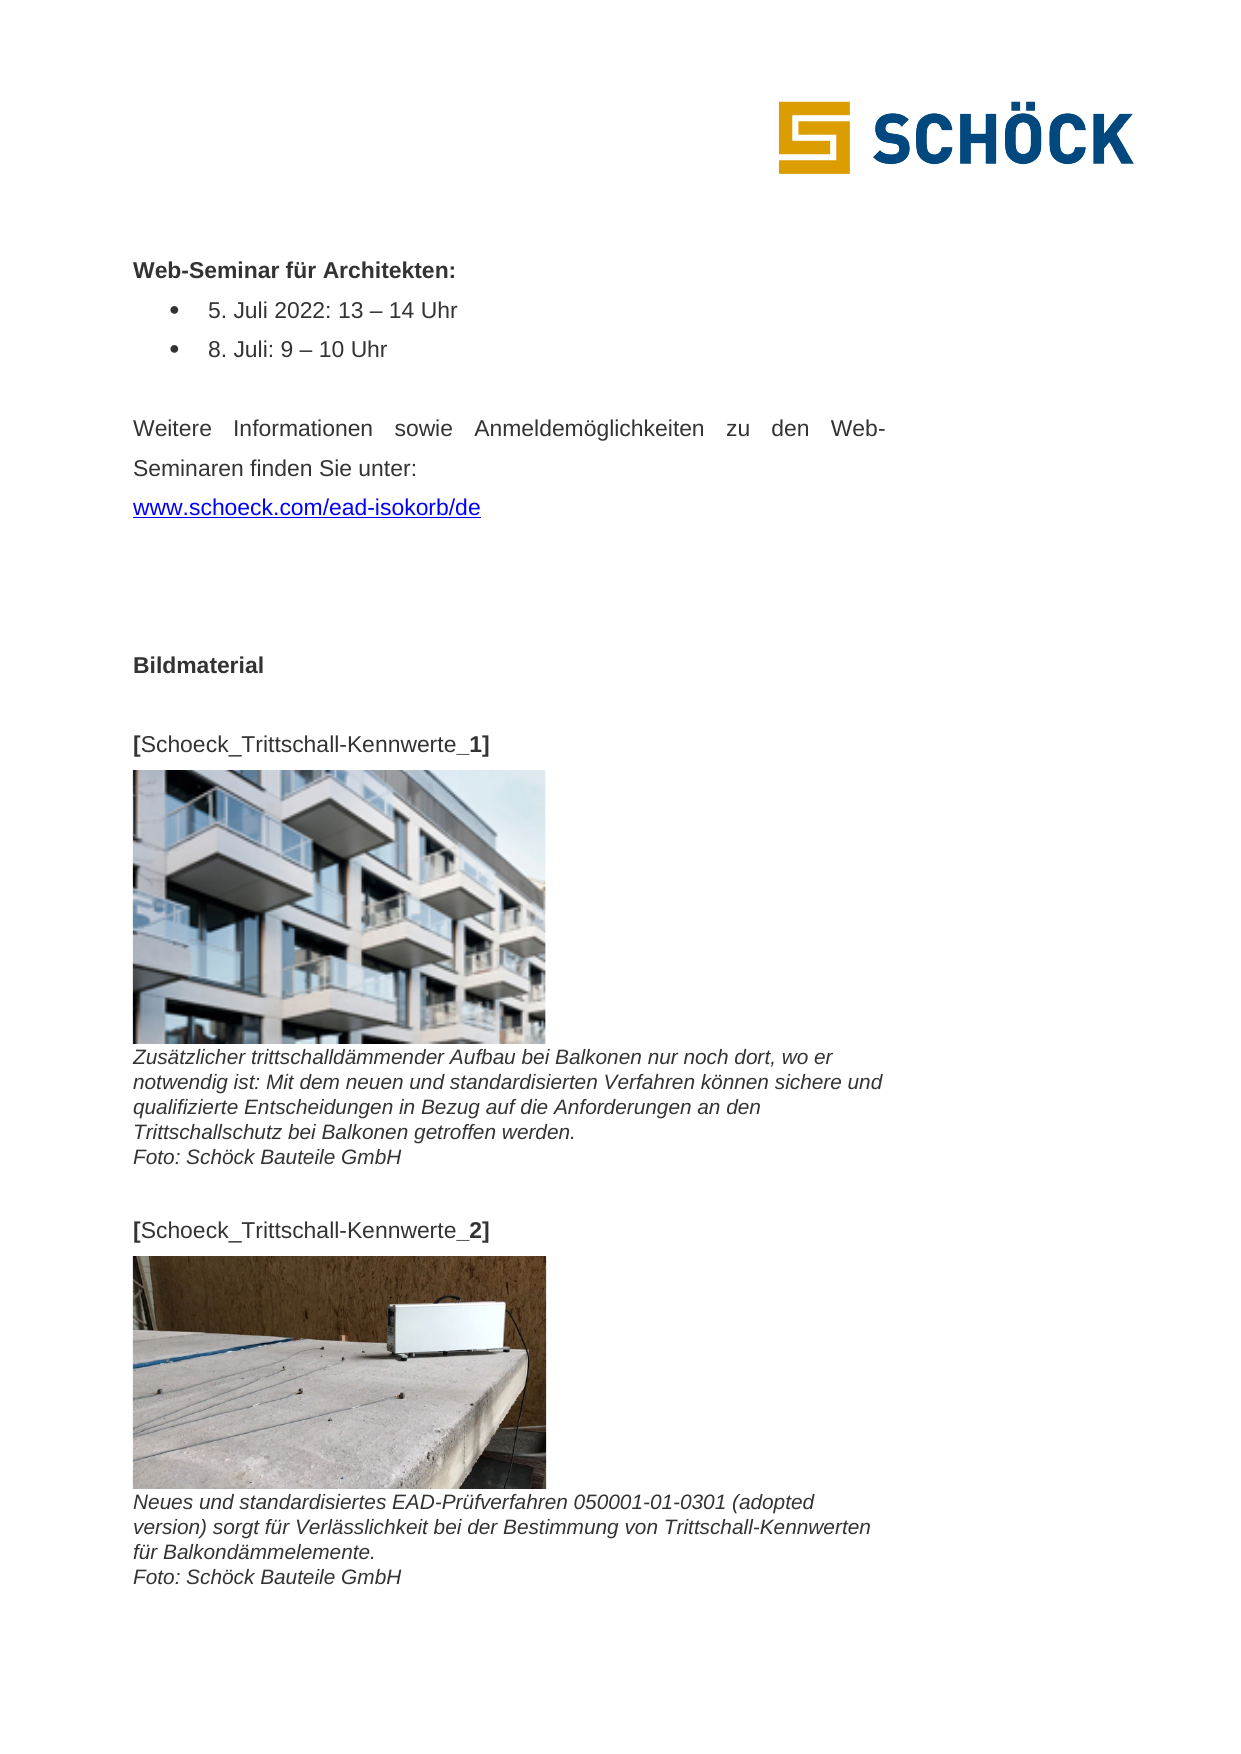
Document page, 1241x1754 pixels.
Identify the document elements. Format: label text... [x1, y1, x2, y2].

list 8. Juli: 9 – 10 Uhr [170, 336, 886, 363]
text Foto: Schöck Bauteile GmbH [133, 1563, 886, 1588]
text Weitere Informationen sowie Anmeldemöglichkeiten zu den Web-Seminaren finden Sie unter: [133, 415, 886, 481]
list 5. Juli 2022: 13 – 14 Uhr [170, 297, 886, 323]
text Zusätzlicher trittschalldämmender Aufbau bei Balkonen nur noch dort, wo er notwendig ist: Mit dem neuen und standardisierten Verfahren können sichere und qualifizierte Entscheidungen in Bezug auf die Anforderungen an den Trittschallschutz bei Balkonen getroffen werden. [133, 1044, 886, 1144]
picture [778, 101, 1134, 174]
text Bildmaterial [133, 652, 912, 679]
text [_2] [133, 1217, 912, 1243]
picture [132, 1256, 547, 1489]
text www.schoeck.com/ead-isokorb/de [133, 494, 886, 521]
picture [132, 770, 546, 1044]
text Web-Seminar für Architekten: [133, 257, 886, 284]
text [_1] [133, 731, 912, 758]
text Foto: Schöck Bauteile GmbH [133, 1144, 886, 1169]
